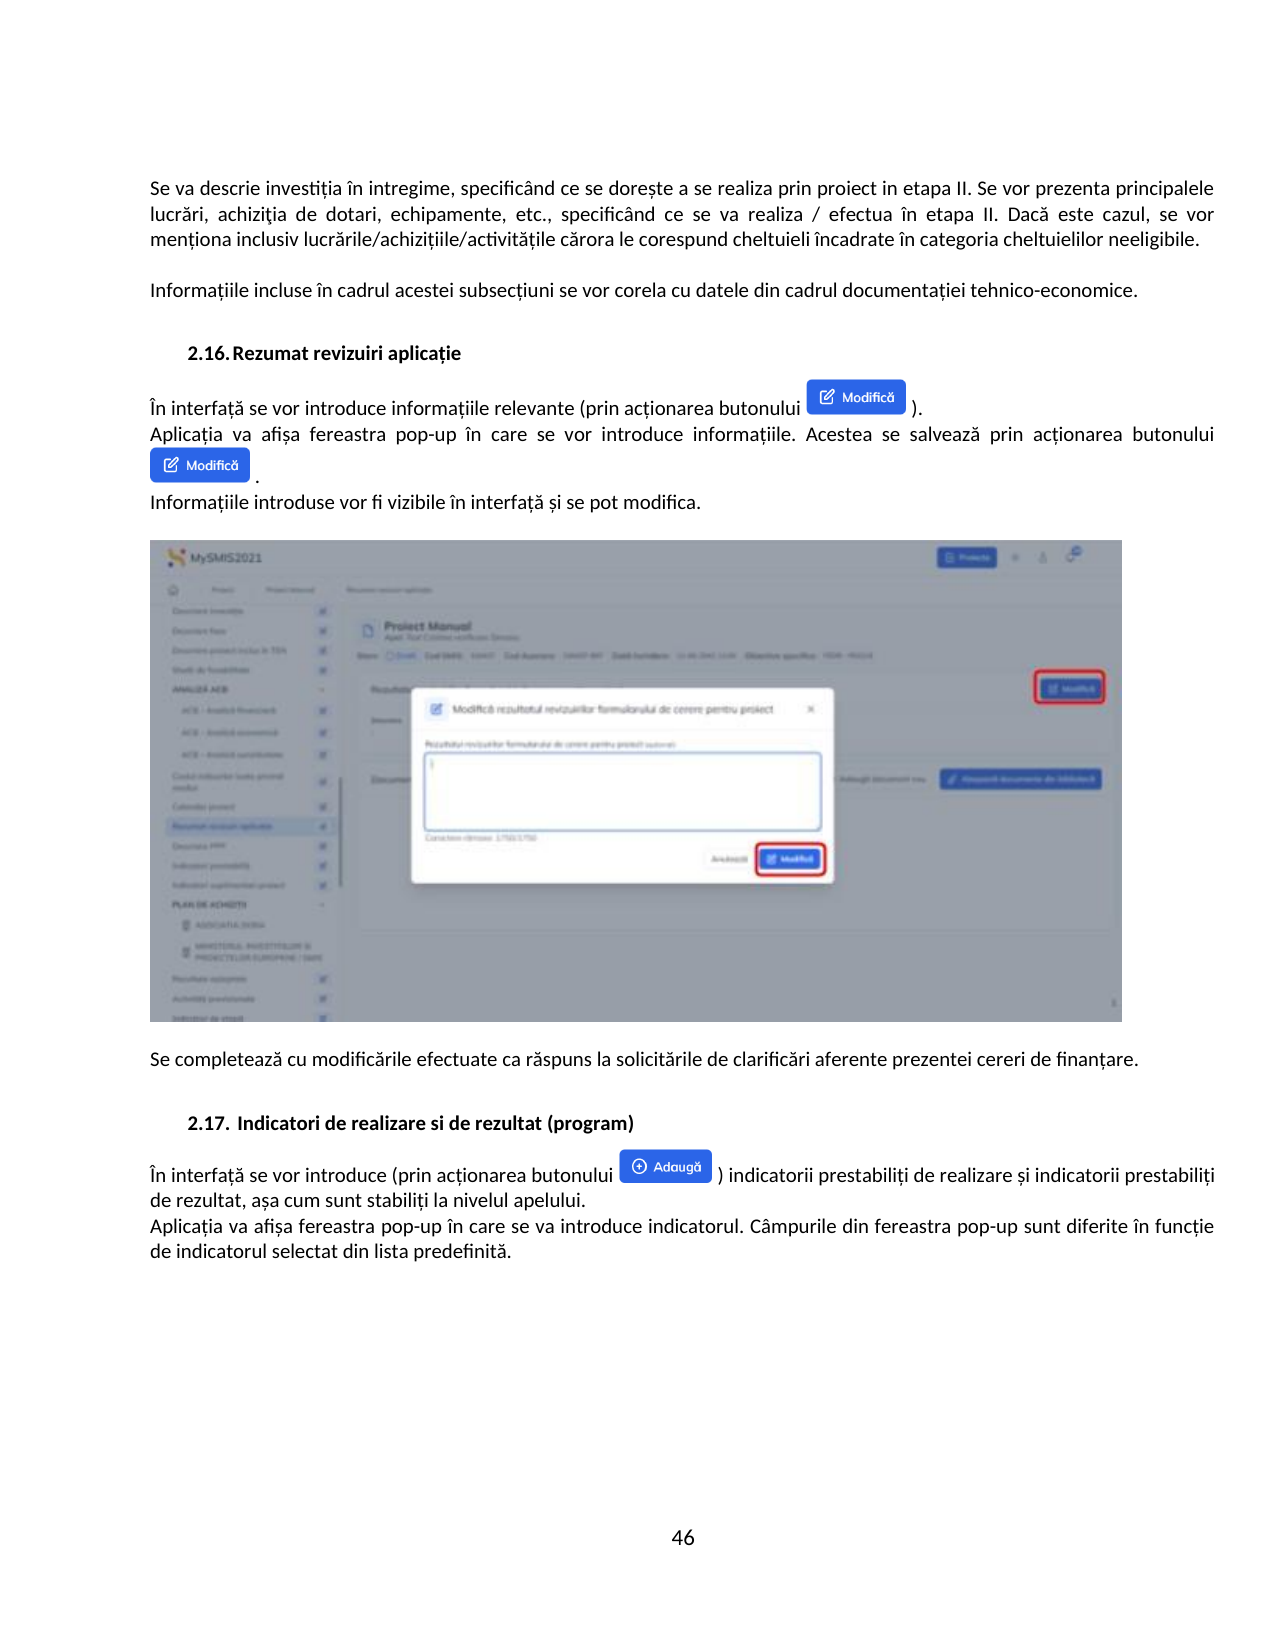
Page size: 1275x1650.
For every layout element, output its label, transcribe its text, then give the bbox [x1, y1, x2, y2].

picture [806, 378, 907, 416]
subtitle Rezumat revizuiri aplicație [187, 340, 1216, 366]
text În interfață se vor introduce informațiile relevante (prin acționarea butonului ). [150, 378, 1216, 421]
text Se completează cu modificările efectuate ca răspuns la solicitările de clarificări aferente prezentei cereri de finanțare. [150, 1047, 1216, 1072]
subtitle Indicatori de realizare si de rezultat (program) [187, 1110, 1216, 1135]
text Se va descrie investiția în intregime, specificând ce se dorește a se realiza prin proiect in etapa II. Se vor prezenta principalele lucrări, achiziţia de dotari, echipamente, etc., specificând ce se va realiza / efectua în etapa II. Dacă este cazul, se vor menționa inclusiv lucrările/achizițiile/activitățile cărora le corespund cheltuieli încadrate în categoria cheltuielilor neeligibile. [150, 175, 1216, 252]
picture [150, 446, 251, 484]
text În interfață se vor introduce (prin acționarea butonului ) indicatorii prestabiliți de realizare și indicatorii prestabiliți de rezultat, așa cum sunt stabiliți la nivelul apelului. [150, 1148, 1216, 1213]
text Aplicația va afișa fereastra pop-up în care se va introduce indicatorul. Câmpurile din fereastra pop-up sunt diferite în funcție de indicatorul selectat din lista predefinită. [150, 1213, 1216, 1264]
picture [150, 540, 1122, 1022]
picture [618, 1147, 713, 1183]
text Informațiile introduse vor fi vizibile în interfață și se pot modifica. [150, 489, 1216, 514]
text Informațiile incluse în cadrul acestei subsecțiuni se vor corela cu datele din cadrul documentației tehnico-economice. [150, 277, 1216, 302]
text Aplicația va afișa fereastra pop-up în care se vor introduce informațiile. Acestea se salvează prin acționarea butonului . [150, 421, 1216, 489]
